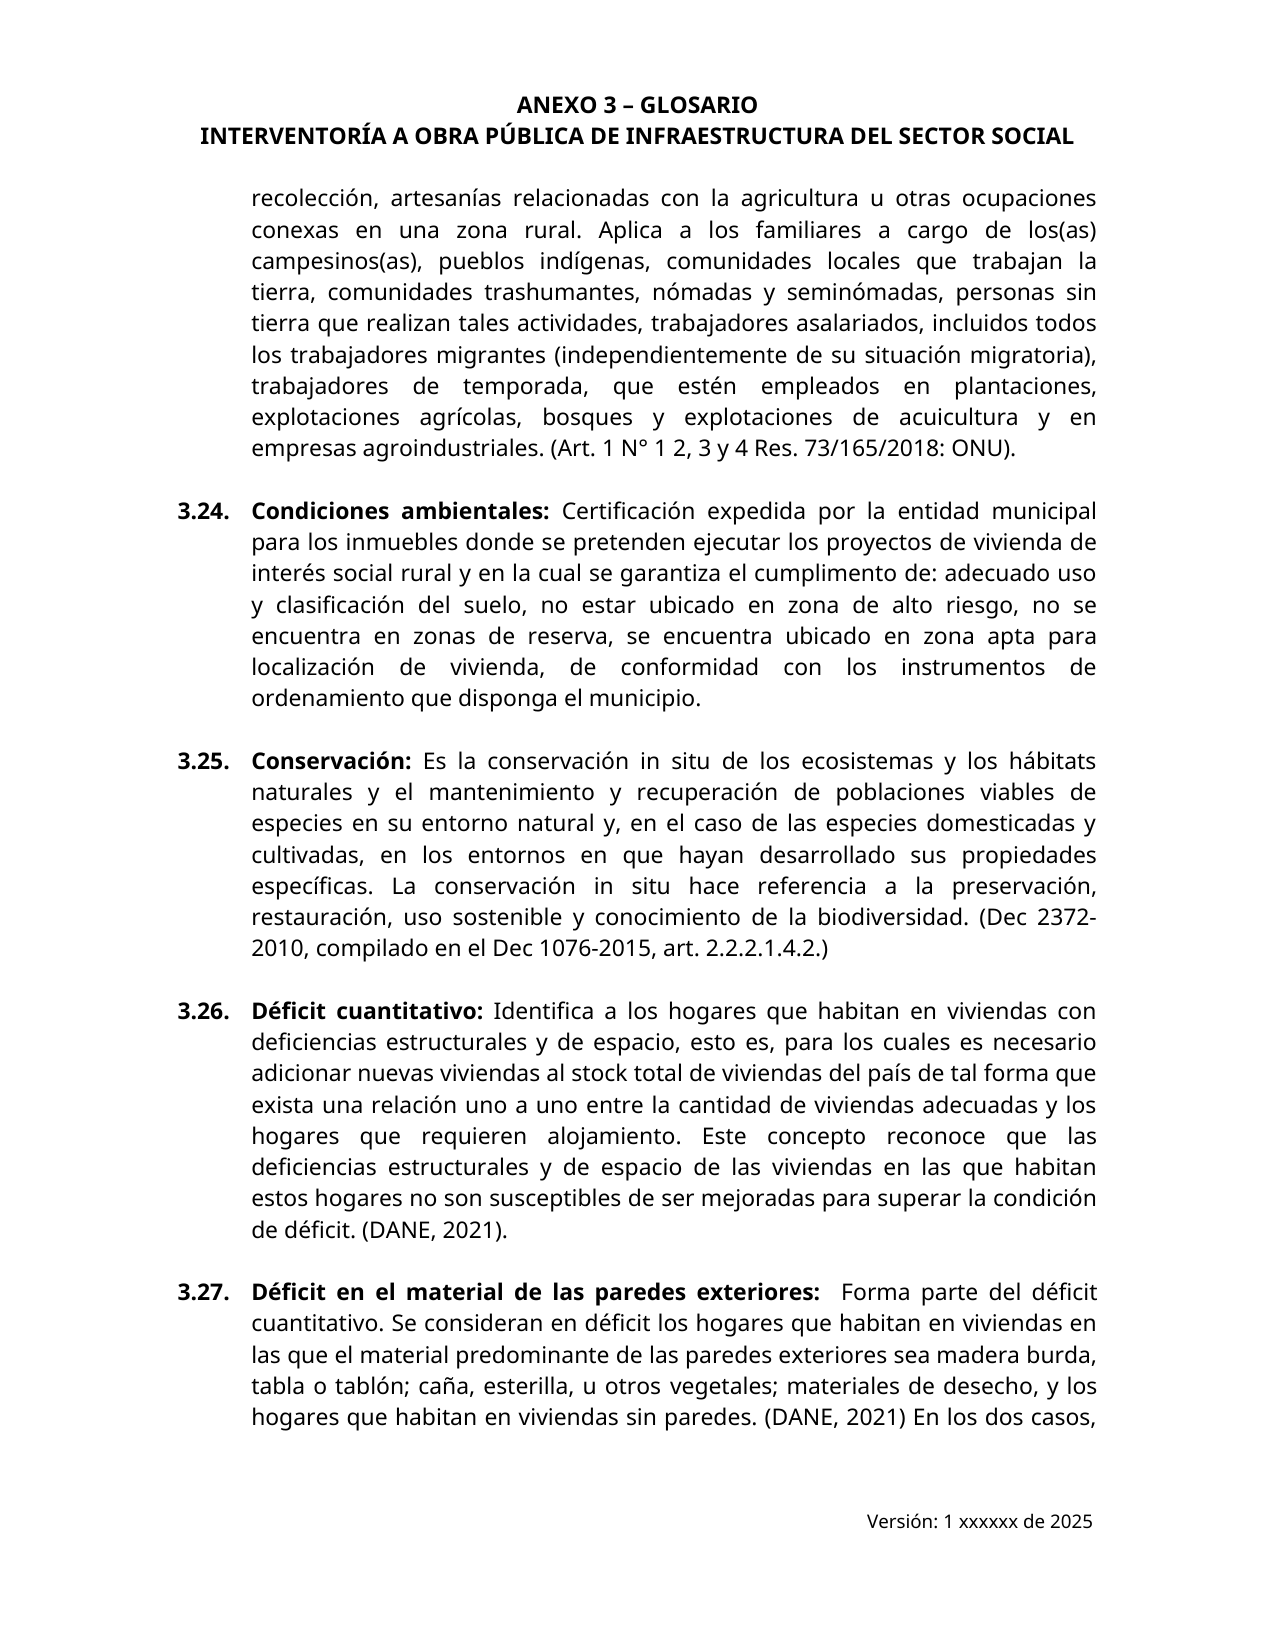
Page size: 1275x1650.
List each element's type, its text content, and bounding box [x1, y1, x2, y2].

list Conservación: Es la conservación in situ de los ecosistemas y los hábitats naturales y el mantenimiento y recuperación de poblaciones viables de especies en su entorno natural y, en el caso de las especies domesticadas y cultivadas, en los entornos en que hayan desarrollado sus propiedades específicas. La conservación in situ hace referencia a la preservación, restauración, uso sostenible y conocimiento de la biodiversidad. (Dec 2372-2010, compilado en el Dec 1076-2015, art. 2.2.2.1.4.2.) [177, 745, 1098, 964]
list Condiciones ambientales: Certificación expedida por la entidad municipal para los inmuebles donde se pretenden ejecutar los proyectos de vivienda de interés social rural y en la cual se garantiza el cumplimento de: adecuado uso y clasificación del suelo, no estar ubicado en zona de alto riesgo, no se encuentra en zonas de reserva, se encuentra ubicado en zona apta para localización de vivienda, de conformidad con los instrumentos de ordenamiento que disponga el municipio. [177, 495, 1098, 714]
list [177, 1276, 1098, 1432]
list Déficit cuantitativo: Identifica a los hogares que habitan en viviendas con deficiencias estructurales y de espacio, esto es, para los cuales es necesario adicionar nuevas viviendas al stock total de viviendas del país de tal forma que exista una relación uno a uno entre la cantidad de viviendas adecuadas y los hogares que requieren alojamiento. Este concepto reconoce que las deficiencias estructurales y de espacio de las viviendas en las que habitan estos hogares no son susceptibles de ser mejoradas para superar la condición de déficit. (DANE, 2021). [177, 995, 1098, 1245]
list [177, 182, 1098, 464]
